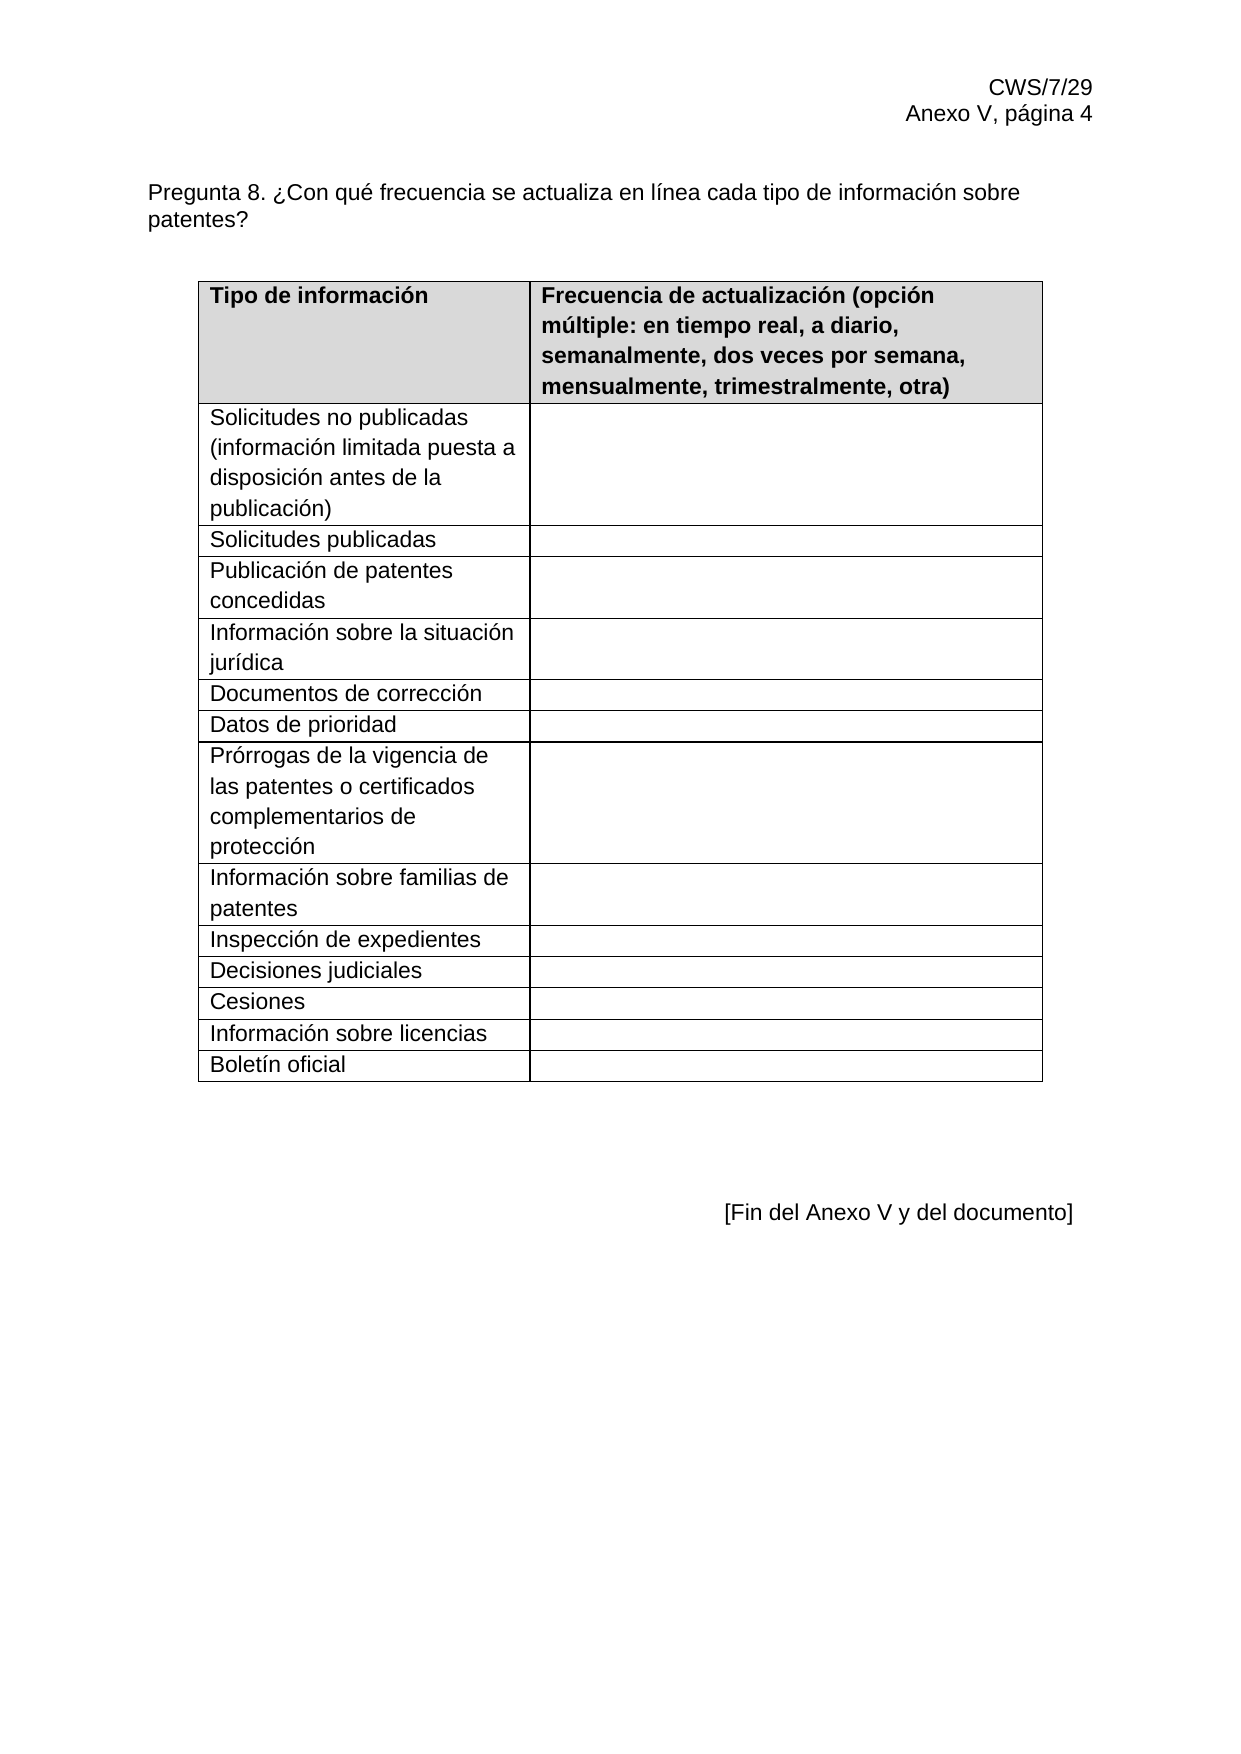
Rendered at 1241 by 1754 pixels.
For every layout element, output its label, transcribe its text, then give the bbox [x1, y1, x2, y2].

table_cell [531, 526, 1042, 556]
table_cell Información sobre licencias [199, 1020, 529, 1050]
table_cell Prórrogas de la vigencia de las patentes o certificados complementarios de protección [199, 743, 529, 863]
table_cell [531, 926, 1042, 956]
table_cell [531, 988, 1042, 1018]
table_header Frecuencia de actualización (opción múltiple: en tiempo real, a diario, semanalmente, dos veces por semana, mensualmente, trimestralmente, otra) [531, 282, 1042, 403]
table_cell Datos de prioridad [199, 711, 529, 741]
table_cell [531, 404, 1042, 525]
table_cell [531, 711, 1042, 741]
table_cell [531, 1051, 1042, 1081]
table_cell Decisiones judiciales [199, 957, 529, 987]
table_cell Cesiones [199, 988, 529, 1018]
table_header Tipo de información [199, 282, 529, 403]
subtitle Pregunta 8. ¿Con qué frecuencia se actualiza en línea cada tipo de información sobre patentes? [148, 179, 1093, 232]
table_cell Inspección de expedientes [199, 926, 529, 956]
table_cell Solicitudes no publicadas (información limitada puesta a disposición antes de la publicación) [199, 404, 529, 525]
table_cell Publicación de patentes concedidas [199, 557, 529, 617]
table_cell [531, 557, 1042, 617]
table_cell Información sobre familias de patentes [199, 864, 529, 925]
text [Fin del Anexo V y del documento] [724, 1199, 1093, 1225]
table_cell [531, 743, 1042, 863]
table_cell Documentos de corrección [199, 680, 529, 710]
table_cell Solicitudes publicadas [199, 526, 529, 556]
table_cell Información sobre la situación jurídica [199, 619, 529, 679]
table_cell Boletín oficial [199, 1051, 529, 1081]
table_cell [531, 619, 1042, 679]
table_cell [531, 1020, 1042, 1050]
table_cell [531, 680, 1042, 710]
table_cell [531, 864, 1042, 925]
table_cell [531, 957, 1042, 987]
